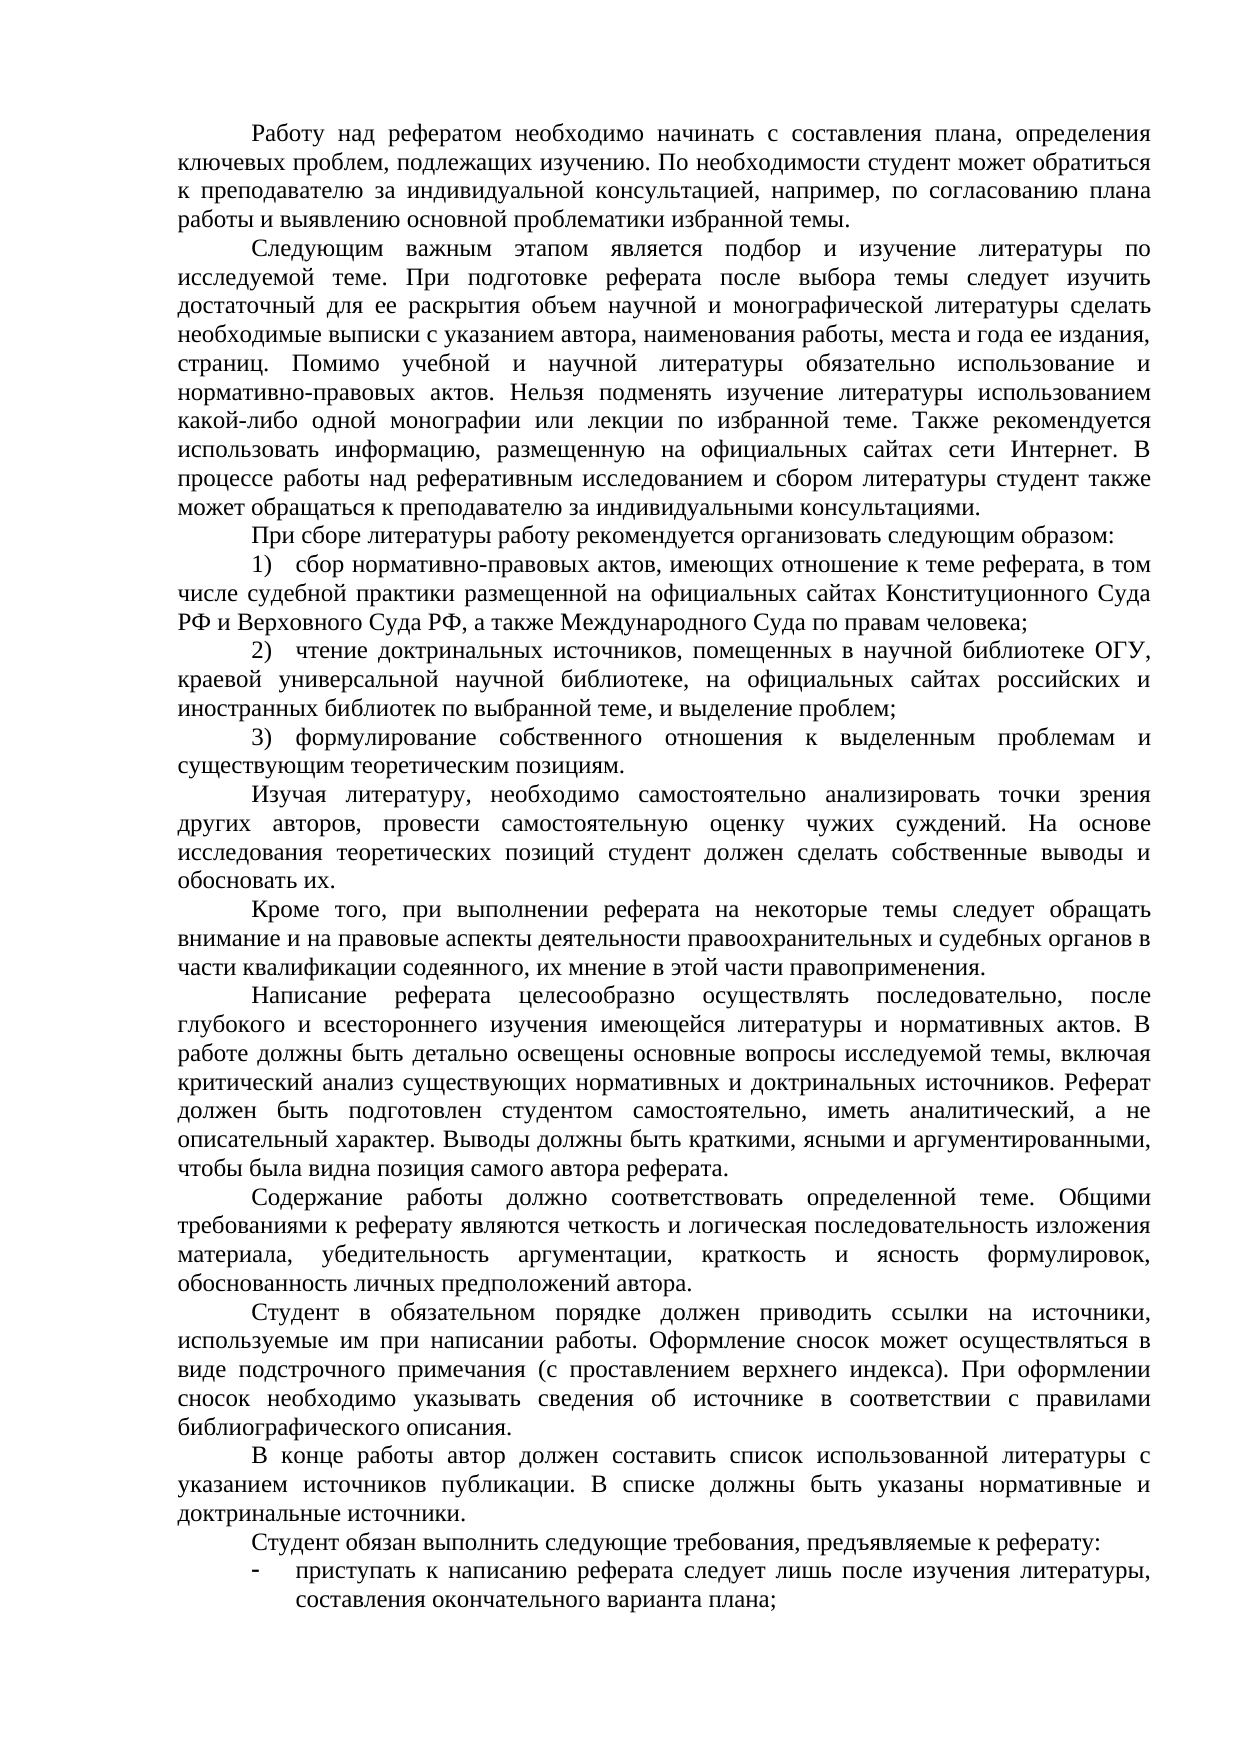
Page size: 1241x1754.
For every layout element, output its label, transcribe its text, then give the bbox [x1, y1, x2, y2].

text Следующим важным этапом является подбор и изучение литературы по исследуемой теме. При подготовке реферата после выбора темы следует изучить достаточный для ее раскрытия объем научной и монографической литературы сделать необходимые выписки с указанием автора, наименования работы, места и года ее издания, страниц. Помимо учебной и научной литературы обязательно использование и нормативно-правовых актов. Нельзя подменять изучение литературы использованием какой-либо одной монографии или лекции по избранной теме. Также рекомендуется использовать информацию, размещенную на официальных сайтах сети Интернет. В процессе работы над реферативным исследованием и сбором литературы студент также может обращаться к преподавателю за индивидуальными консультациями. [177, 233, 1152, 521]
text Содержание работы должно соответствовать определенной теме. Общими требованиями к реферату являются четкость и логическая последовательность изложения материала, убедительность аргументации, краткость и ясность формулировок, обоснованность личных предположений автора. [177, 1182, 1152, 1297]
list приступать к написанию реферата следует лишь после изучения литературы, составления окончательного варианта плана; [251, 1556, 1152, 1613]
text Изучая литературу, необходимо самостоятельно анализировать точки зрения других авторов, провести самостоятельную оценку чужих суждений. На основе исследования теоретических позиций студент должен сделать собственные выводы и обосновать их. [177, 779, 1152, 894]
list чтение доктринальных источников, помещенных в научной библиотеке ОГУ, краевой универсальной научной библиотеке, на официальных сайтах российских и иностранных библиотек по выбранной теме, и выделение проблем; [177, 636, 1152, 722]
text Написание реферата целесообразно осуществлять последовательно, после глубокого и всестороннего изучения имеющейся литературы и нормативных актов. В работе должны быть детально освещены основные вопросы исследуемой темы, включая критический анализ существующих нормативных и доктринальных источников. Реферат должен быть подготовлен студентом самостоятельно, иметь аналитический, а не описательный характер. Выводы должны быть краткими, ясными и аргументированными, чтобы была видна позиция самого автора реферата. [177, 981, 1152, 1182]
text При сборе литературы работу рекомендуется организовать следующим образом: [177, 521, 1152, 549]
list сбор нормативно-правовых актов, имеющих отношение к теме реферата, в том числе судебной практики размещенной на официальных сайтах Конституционного Суда РФ и Верховного Суда РФ, а также Международного Суда по правам человека; [177, 549, 1152, 636]
text Студент в обязательном порядке должен приводить ссылки на источники, используемые им при написании работы. Оформление сносок может осуществляться в виде подстрочного примечания (с проставлением верхнего индекса). При оформлении сносок необходимо указывать сведения об источнике в соответствии с правилами библиографического описания. [177, 1297, 1152, 1441]
text Работу над рефератом необходимо начинать с составления плана, определения ключевых проблем, подлежащих изучению. По необходимости студент может обратиться к преподавателю за индивидуальной консультацией, например, по согласованию плана работы и выявлению основной проблематики избранной темы. [177, 118, 1152, 233]
text В конце работы автор должен составить список использованной литературы с указанием источников публикации. В списке должны быть указаны нормативные и доктринальные источники. [177, 1441, 1152, 1527]
text Студент обязан выполнить следующие требования, предъявляемые к реферату: [177, 1527, 1152, 1556]
text Кроме того, при выполнении реферата на некоторые темы следует обращать внимание и на правовые аспекты деятельности правоохранительных и судебных органов в части квалификации содеянного, их мнение в этой части правоприменения. [177, 894, 1152, 981]
list формулирование собственного отношения к выделенным проблемам и существующим теоретическим позициям. [177, 722, 1152, 779]
